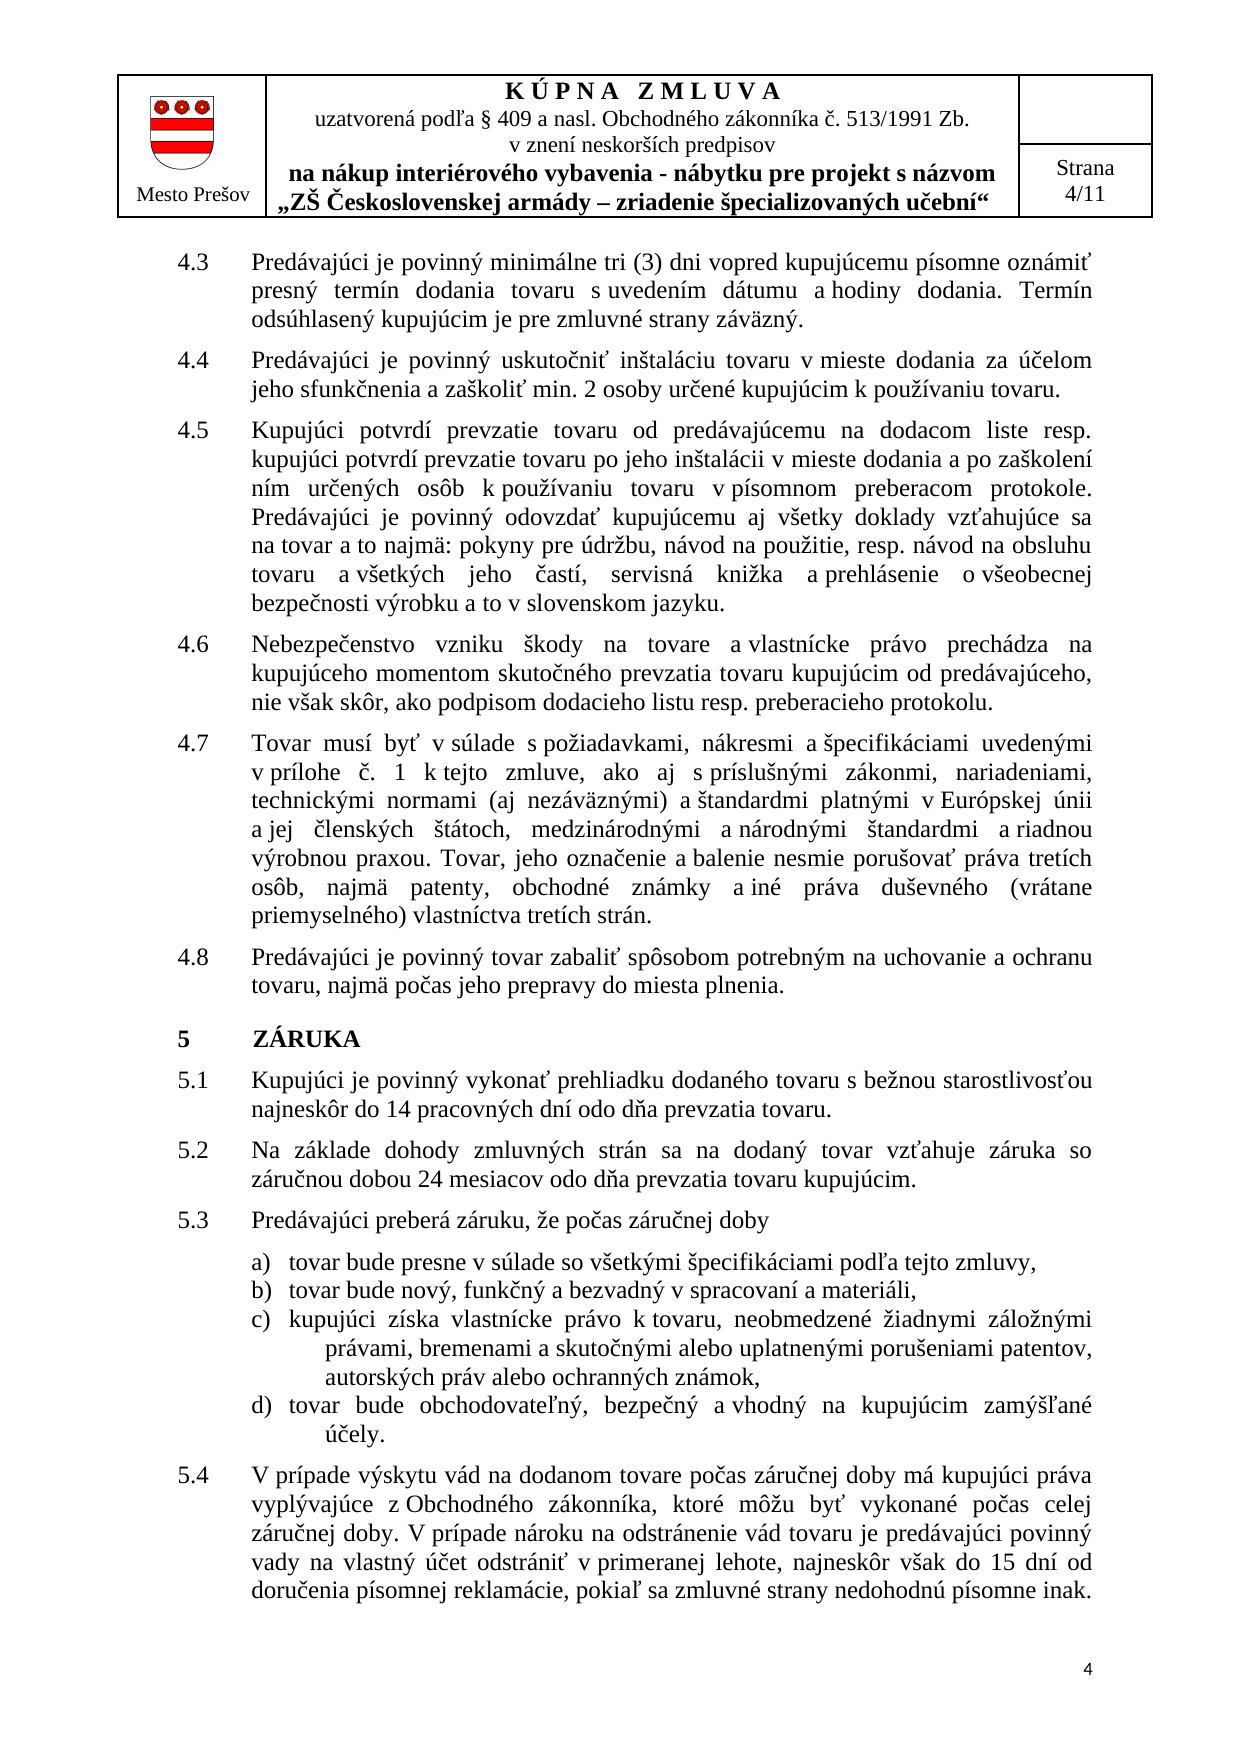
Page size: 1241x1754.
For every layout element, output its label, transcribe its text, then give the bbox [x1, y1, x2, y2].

list Kupujúci potvrdí prevzatie tovaru od predávajúcemu na dodacom liste resp. kupujúci potvrdí prevzatie tovaru po jeho inštalácii v mieste dodania a po zaškolení ním určených osôb k používaniu tovaru v písomnom preberacom protokole. Predávajúci je povinný odovzdať kupujúcemu aj všetky doklady vzťahujúce sa na tovar a to najmä: pokyny pre údržbu, návod na použitie, resp. návod na obsluhu tovaru a všetkých jeho častí, servisná knižka a prehlásenie o všeobecnej bezpečnosti výrobku a to v slovenskom jazyku. [177, 416, 1092, 617]
picture [150, 96, 214, 170]
list Na základe dohody zmluvných strán sa na dodaný tovar vzťahuje záruka so záručnou dobou 24 mesiacov odo dňa prevzatia tovaru kupujúcim. [177, 1136, 1092, 1193]
list ZÁRUKA [177, 1024, 1092, 1053]
list kupujúci získa vlastnícke právo k tovaru, neobmedzené žiadnymi záložnými právami, bremenami a skutočnými alebo uplatnenými porušeniami patentov, autorských práv alebo ochranných známok, [251, 1304, 1092, 1391]
list Kupujúci je povinný vykonať prehliadku dodaného tovaru s bežnou starostlivosťou najneskôr do 14 pracovných dní odo dňa prevzatia tovaru. [177, 1066, 1092, 1123]
list tovar bude nový, funkčný a bezvadný v spracovaní a materiáli, [251, 1276, 1092, 1304]
list tovar bude obchodovateľný, bezpečný a vhodný na kupujúcim zamýšľané účely. [251, 1391, 1092, 1448]
list tovar bude presne v súlade so všetkými špecifikáciami podľa tejto zmluvy, [251, 1247, 1092, 1276]
list Predávajúci je povinný minimálne tri (3) dni vopred kupujúcemu písomne oznámiť presný termín dodania tovaru s uvedením dátumu a hodiny dodania. Termín odsúhlasený kupujúcim je pre zmluvné strany záväzný. [177, 247, 1092, 333]
list Predávajúci je povinný tovar zabaliť spôsobom potrebným na uchovanie a ochranu tovaru, najmä počas jeho prepravy do miesta plnenia. [177, 942, 1092, 999]
list Tovar musí byť v súlade s požiadavkami, nákresmi a špecifikáciami uvedenými v prílohe č. 1 k tejto zmluve, ako aj s príslušnými zákonmi, nariadeniami, technickými normami (aj nezáväznými) a štandardmi platnými v Európskej únii a jej členských štátoch, medzinárodnými a národnými štandardmi a riadnou výrobnou praxou. Tovar, jeho označenie a balenie nesmie porušovať práva tretích osôb, najmä patenty, obchodné známky a iné práva duševného (vrátane priemyselného) vlastníctva tretích strán. [177, 728, 1092, 929]
list Predávajúci je povinný uskutočniť inštaláciu tovaru v mieste dodania za účelom jeho sfunkčnenia a zaškoliť min. 2 osoby určené kupujúcim k používaniu tovaru. [177, 346, 1092, 403]
list Predávajúci preberá záruku, že počas záručnej doby [177, 1206, 1092, 1234]
list Nebezpečenstvo vzniku škody na tovare a vlastnícke právo prechádza na kupujúceho momentom skutočného prevzatia tovaru kupujúcim od predávajúceho, nie však skôr, ako podpisom dodacieho listu resp. preberacieho protokolu. [177, 629, 1092, 716]
